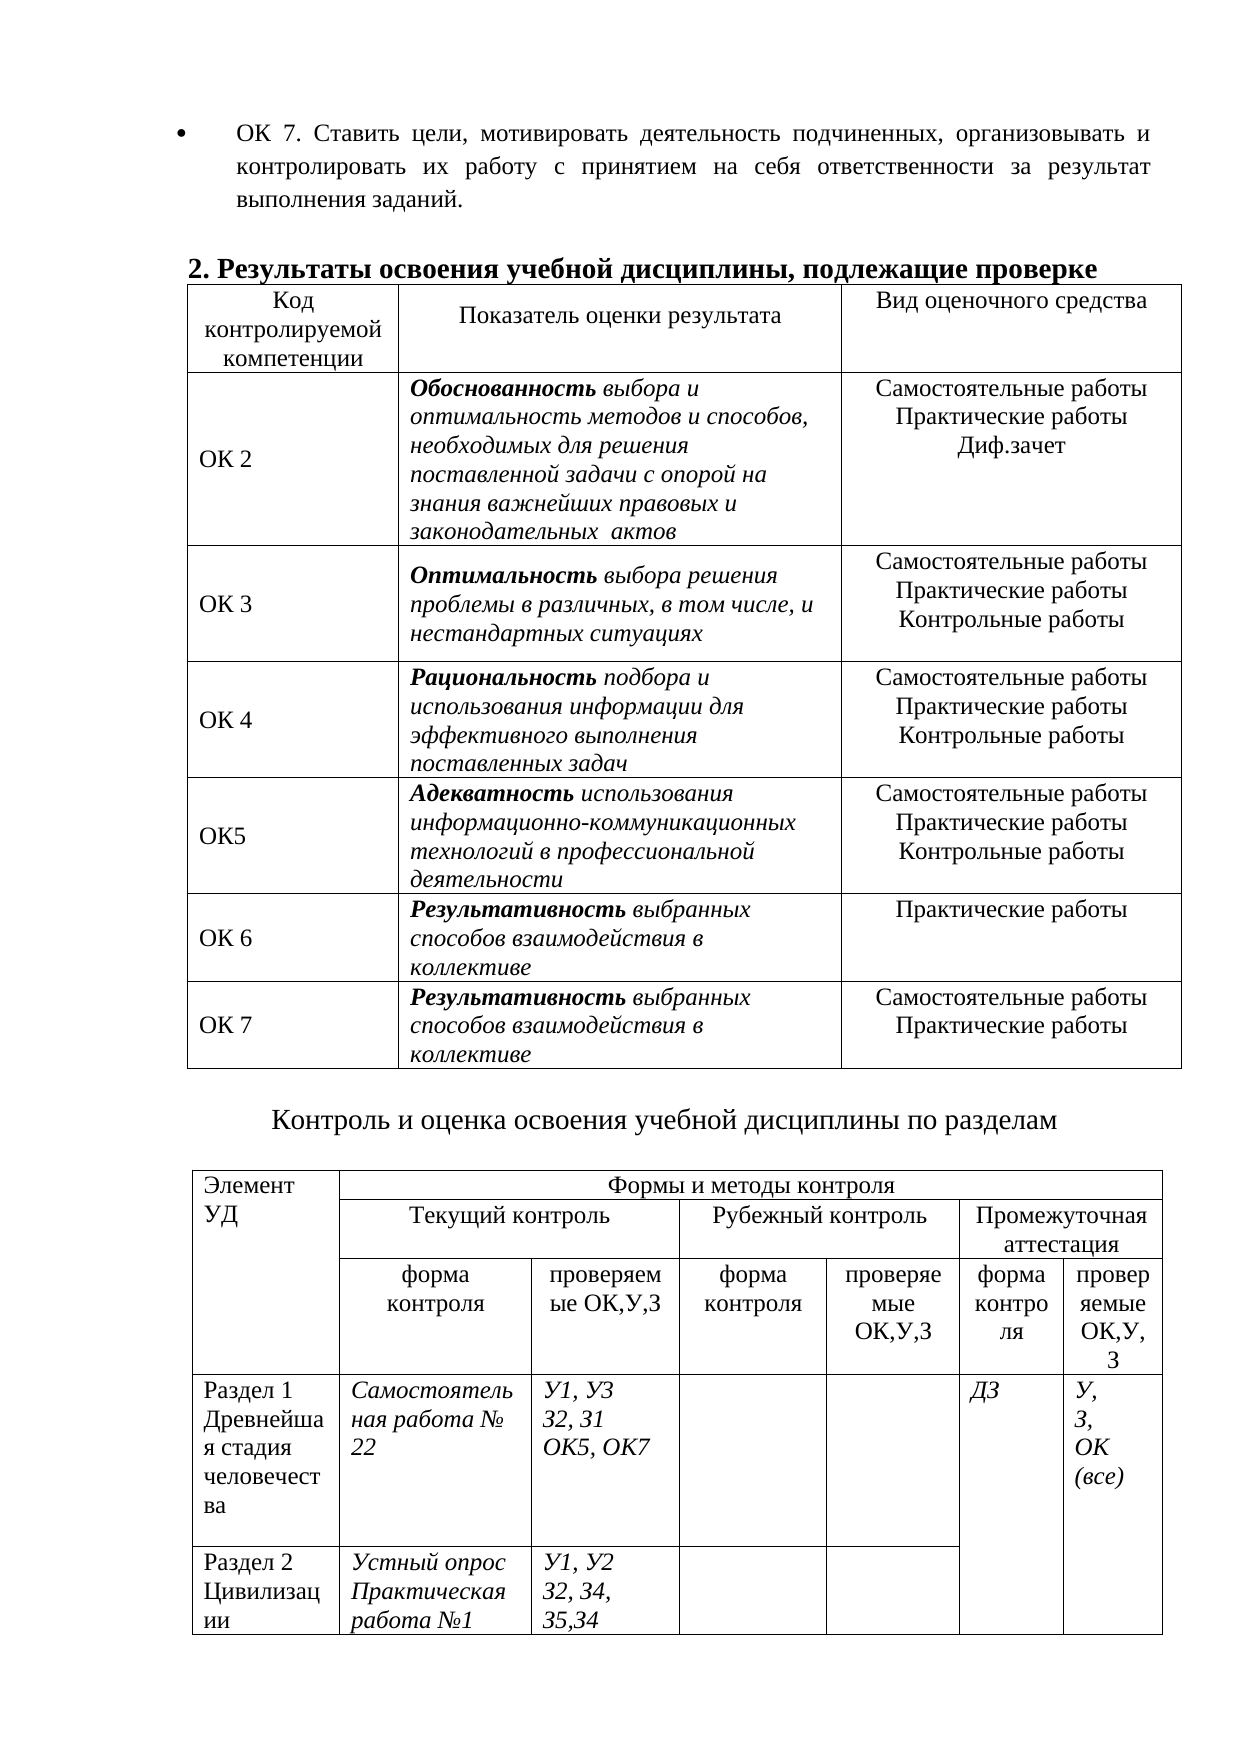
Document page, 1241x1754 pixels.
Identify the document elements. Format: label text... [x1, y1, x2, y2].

table_cell Результативность выбранных способов взаимодействия в коллективе [399, 982, 841, 1068]
table_cell ОК5 [188, 778, 398, 893]
table_cell У, З, ОК (все) [1064, 1375, 1162, 1633]
table_header Вид оценочного средства [842, 285, 1181, 372]
table_cell ОК 3 [188, 546, 398, 661]
table_cell проверяемые ОК,У,З [532, 1259, 679, 1374]
text 2. Результаты освоения учебной дисциплины, подлежащие проверке [188, 251, 1152, 284]
table_cell форма контроля [680, 1259, 826, 1374]
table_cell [193, 1547, 339, 1633]
table_header Показатель оценки результата [399, 285, 841, 372]
table_cell форма контроля [960, 1259, 1063, 1374]
table_cell Самостоятельные работы Практические работы Контрольные работы [842, 778, 1181, 893]
table_cell ОК 6 [188, 894, 398, 981]
table_cell Самостоятельная работа № 22 [340, 1375, 531, 1546]
table_cell [827, 1375, 959, 1546]
table_header Код контролируемой компетенции [188, 285, 398, 372]
table_cell Раздел 1 Древнейшая стадия человечества [193, 1375, 339, 1546]
list ОК 7. Ставить цели, мотивировать деятельность подчиненных, организовывать и контролировать их работу с принятием на себя ответственности за результат выполнения заданий. [177, 118, 1152, 213]
table_cell [827, 1547, 959, 1633]
table_cell Самостоятельные работы Практические работы [842, 982, 1181, 1068]
table_cell ОК 7 [188, 982, 398, 1068]
table_cell [680, 1375, 826, 1546]
table_cell Практические работы [842, 894, 1181, 981]
table_header Формы и методы контроля [340, 1171, 1162, 1199]
table_cell Текущий контроль [340, 1200, 679, 1258]
table_cell Самостоятельные работы Практические работы Контрольные работы [842, 546, 1181, 661]
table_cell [340, 1547, 531, 1633]
table_cell форма контроля [340, 1259, 531, 1374]
table_cell Рациональность подбора и использования информации для эффективного выполнения поставленных задач [399, 662, 841, 777]
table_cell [532, 1547, 679, 1633]
text Контроль и оценка освоения учебной дисциплины по разделам [177, 1102, 1152, 1136]
table_cell Адекватность использования информационно-коммуникационных технологий в профессиональной деятельности [399, 778, 841, 893]
table_cell Результативность выбранных способов взаимодействия в коллективе [399, 894, 841, 981]
table_cell Самостоятельные работы Практические работы Контрольные работы [842, 662, 1181, 777]
table_cell Промежуточная аттестация [960, 1200, 1162, 1258]
table_cell Самостоятельные работы Практические работы Диф.зачет [842, 373, 1181, 545]
table_cell Обоснованность выбора и оптимальность методов и способов, необходимых для решения поставленной задачи с опорой на знания важнейших правовых и законодательных актов [399, 373, 841, 545]
table_cell ОК 4 [188, 662, 398, 777]
table_cell [680, 1547, 826, 1633]
table_cell проверяемые ОК,У,З [1064, 1259, 1162, 1374]
table_header Элемент УД [193, 1171, 339, 1374]
table_cell У1, У3 З2, З1 ОК5, ОК7 [532, 1375, 679, 1546]
table_cell проверяемые ОК,У,З [827, 1259, 959, 1374]
table_cell Рубежный контроль [680, 1200, 959, 1258]
table_cell ДЗ [960, 1375, 1063, 1633]
table_cell Оптимальность выбора решения проблемы в различных, в том числе, и нестандартных ситуациях [399, 546, 841, 661]
table_cell ОК 2 [188, 373, 398, 545]
